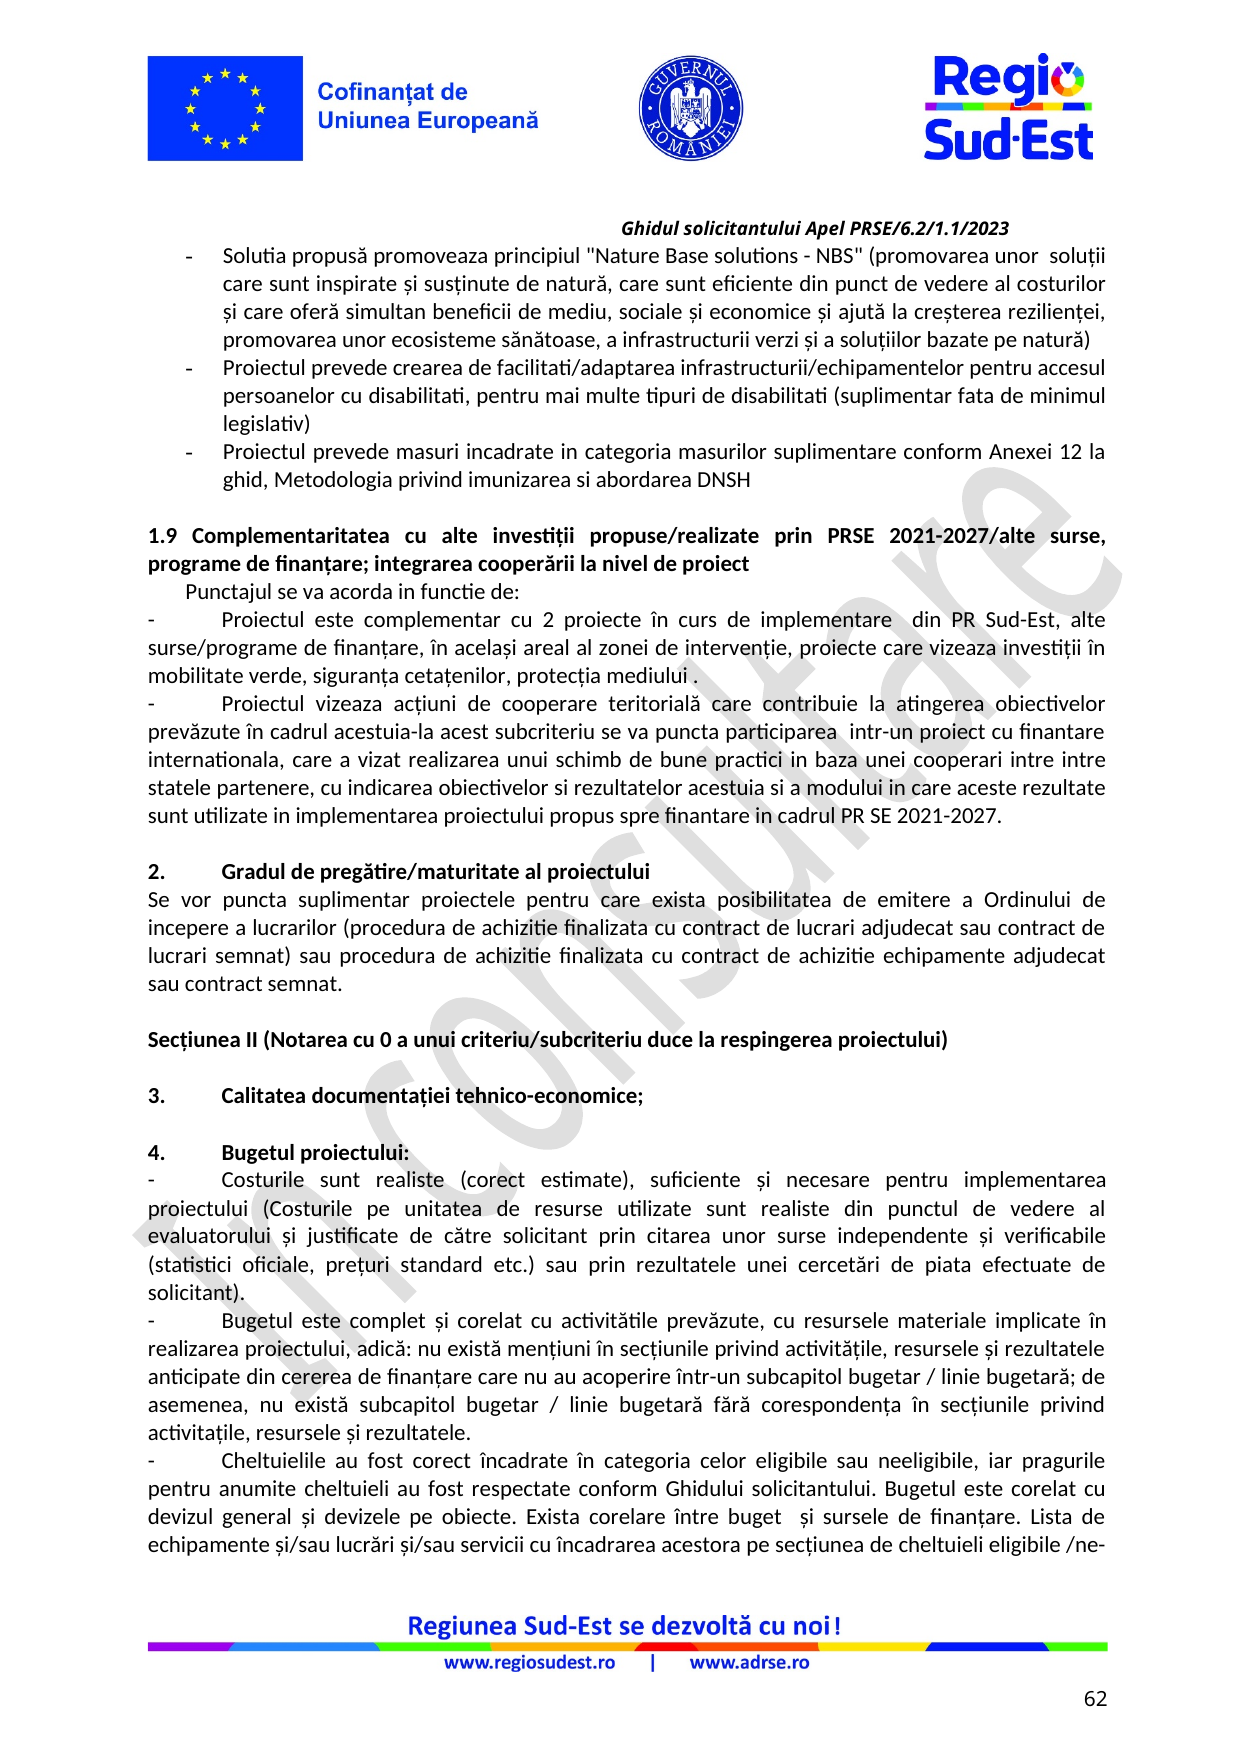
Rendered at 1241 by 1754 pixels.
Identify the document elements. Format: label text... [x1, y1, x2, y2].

list Solutia propusă promoveaza principiul "Nature Base solutions - NBS" (promovarea unor soluții care sunt inspirate și susținute de natură, care sunt eficiente din punct de vedere al costurilor și care oferă simultan beneficii de mediu, sociale și economice și ajută la creșterea rezilienței, promovarea unor ecosisteme sănătoase, a infrastructurii verzi și a soluțiilor bazate pe natură) [185, 241, 1107, 353]
text 1.9 Complementaritatea cu alte investiții propuse/realizate prin PRSE 2021-2027/alte surse, programe de finanțare; integrarea cooperării la nivel de proiect [148, 521, 1107, 577]
text 2. Gradul de pregătire/maturitate al proiectului [148, 857, 1107, 885]
list Proiectul prevede masuri incadrate in categoria masurilor suplimentare conform Anexei 12 la ghid, Metodologia privind imunizarea si abordarea DNSH [185, 437, 1107, 493]
picture [147, 53, 1093, 162]
text - Costurile sunt realiste (corect estimate), suficiente şi necesare pentru implementarea proiectului (Costurile pe unitatea de resurse utilizate sunt realiste din punctul de vedere al evaluatorului și justificate de către solicitant prin citarea unor surse independente și verificabile (statistici oficiale, prețuri standard etc.) sau prin rezultatele unei cercetări de piata efectuate de solicitant). [148, 1166, 1107, 1306]
text - Proiectul este complementar cu 2 proiecte în curs de implementare din PR Sud-Est, alte surse/programe de finanțare, în același areal al zonei de intervenție, proiecte care vizeaza investiții în mobilitate verde, siguranța cetațenilor, protecția mediului . [148, 605, 1107, 689]
picture [147, 1615, 1108, 1672]
text 4. Bugetul proiectului: [148, 1138, 1107, 1166]
text Punctajul se va acorda in functie de: [185, 577, 1107, 605]
text Secțiunea II (Notarea cu 0 a unui criteriu/subcriteriu duce la respingerea proiectului) [148, 1026, 1107, 1053]
text Se vor puncta suplimentar proiectele pentru care exista posibilitatea de emitere a Ordinului de incepere a lucrarilor (procedura de achizitie finalizata cu contract de lucrari adjudecat sau contract de lucrari semnat) sau procedura de achizitie finalizata cu contract de achizitie echipamente adjudecat sau contract semnat. [148, 885, 1107, 997]
list Proiectul prevede crearea de facilitati/adaptarea infrastructurii/echipamentelor pentru accesul persoanelor cu disabilitati, pentru mai multe tipuri de disabilitati (suplimentar fata de minimul legislativ) [185, 353, 1107, 437]
list Calitatea documentației tehnico-economice; [148, 1082, 1107, 1109]
text - Bugetul este complet şi corelat cu activitătile prevăzute, cu resursele materiale implicate în realizarea proiectului, adică: nu există mențiuni în secțiunile privind activitățile, resursele și rezultatele anticipate din cererea de finanțare care nu au acoperire într-un subcapitol bugetar / linie bugetară; de asemenea, nu există subcapitol bugetar / linie bugetară fără corespondența în secțiunile privind activitațile, resursele și rezultatele. [148, 1306, 1107, 1446]
text - Proiectul vizeaza acțiuni de cooperare teritorială care contribuie la atingerea obiectivelor prevăzute în cadrul acestuia-la acest subcriteriu se va puncta participarea intr-un proiect cu finantare internationala, care a vizat realizarea unui schimb de bune practici in baza unei cooperari intre intre statele partenere, cu indicarea obiectivelor si rezultatelor acestuia si a modului in care aceste rezultate sunt utilizate in implementarea proiectului propus spre finantare in cadrul PR SE 2021-2027. [148, 689, 1107, 829]
